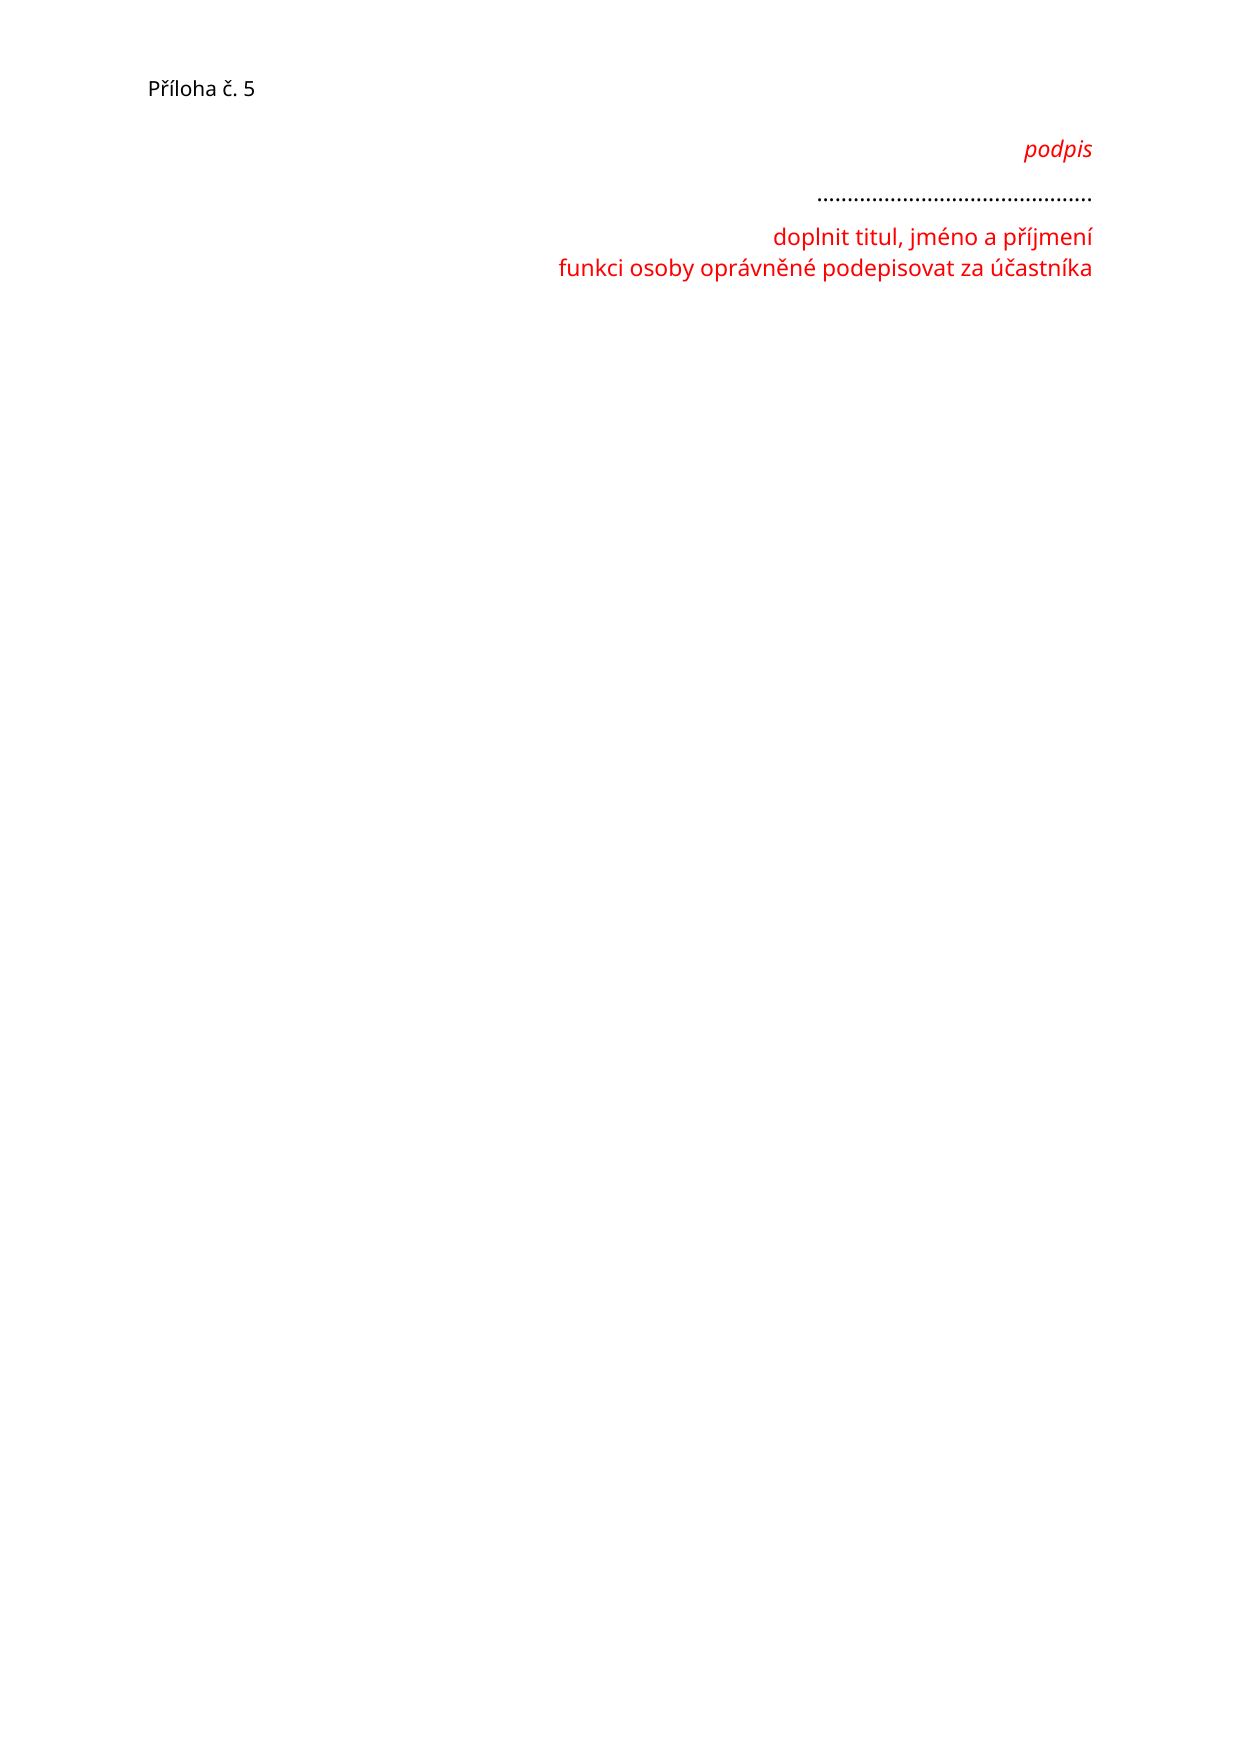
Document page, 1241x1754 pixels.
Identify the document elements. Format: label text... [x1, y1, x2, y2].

text doplnit titul, jméno a příjmení [148, 220, 1093, 252]
text funkci osoby oprávněné podepisovat za účastníka [148, 252, 1093, 283]
text podpis [148, 133, 1093, 164]
text ….......................................... [148, 177, 1093, 208]
